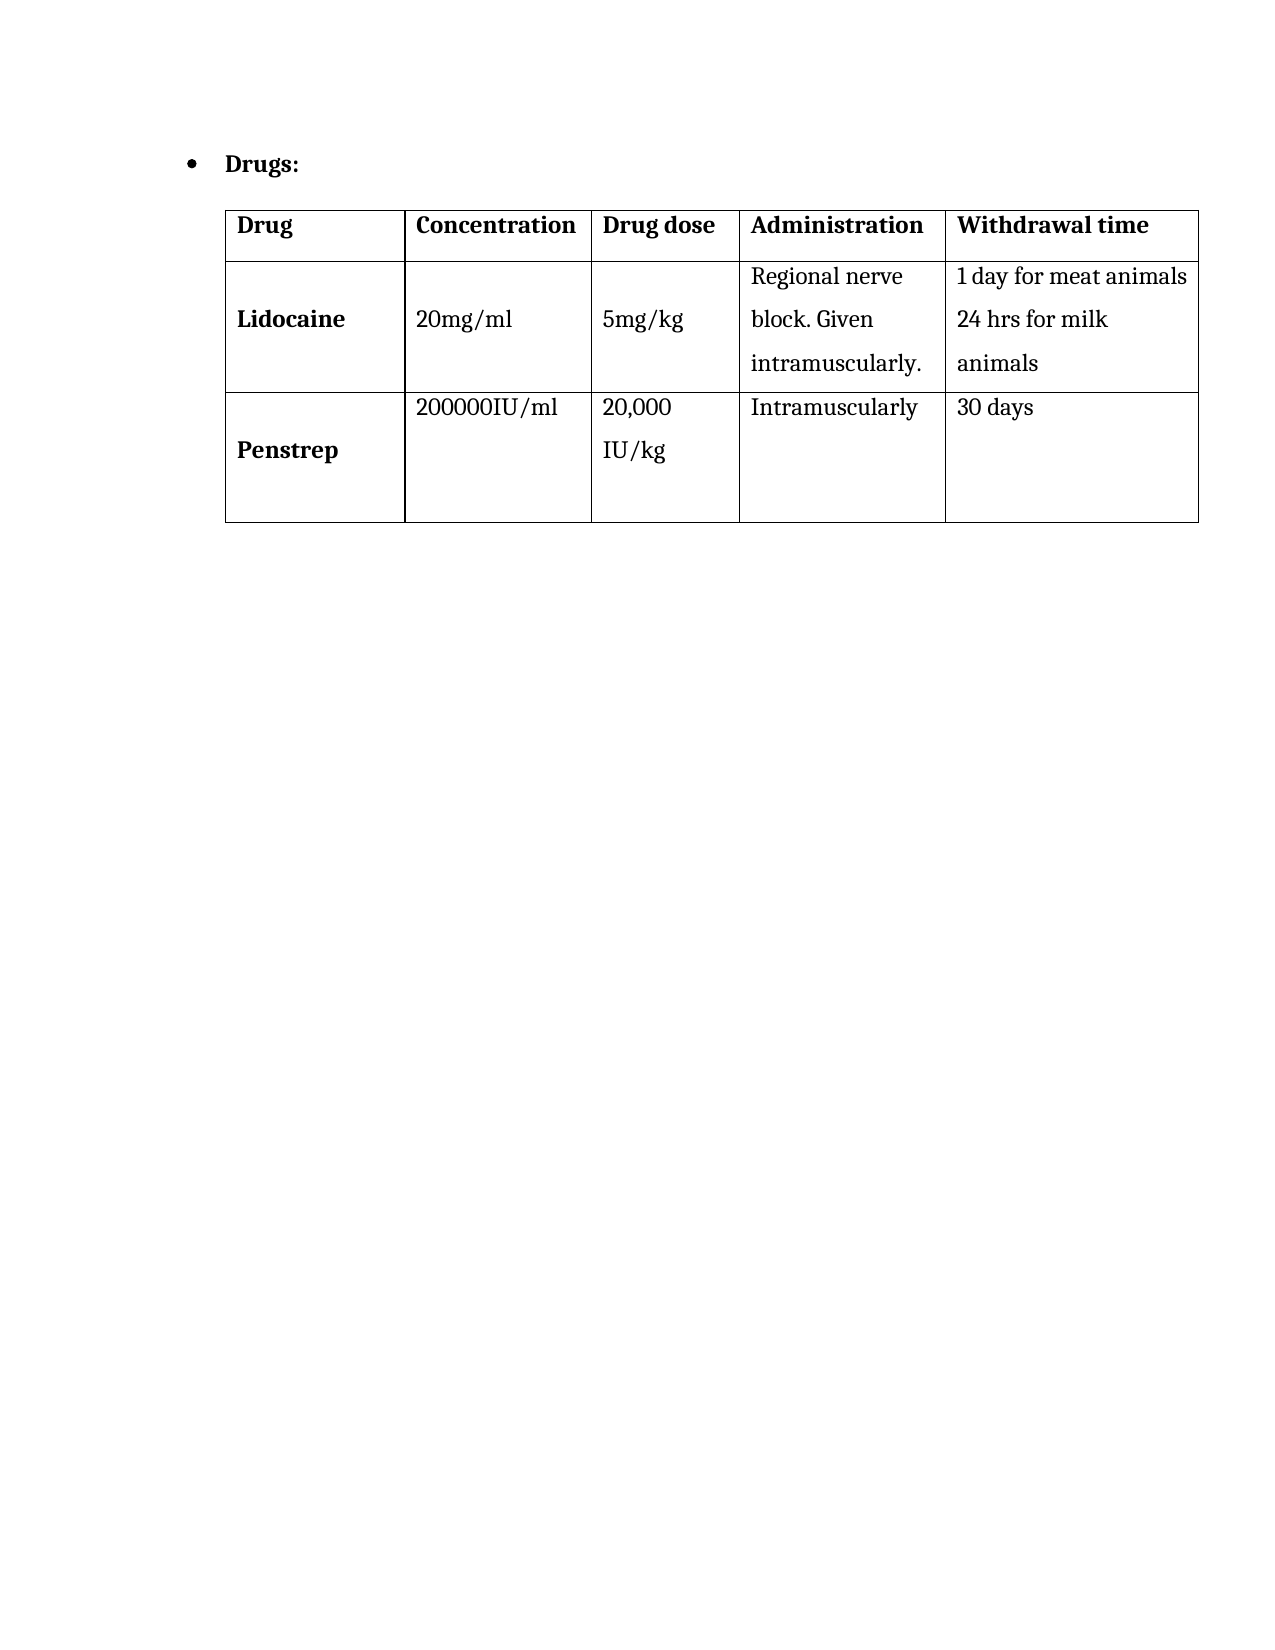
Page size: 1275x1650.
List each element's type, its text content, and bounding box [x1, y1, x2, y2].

table_header Drug [226, 211, 404, 261]
table_header Drug dose [592, 211, 739, 261]
table_cell Regional nerve block. Given intramuscularly. [740, 262, 945, 392]
table_cell Lidocaine [226, 262, 404, 392]
table_header Withdrawal time [946, 211, 1198, 261]
table_cell Penstrep [226, 393, 404, 522]
table_cell 20mg/ml [406, 262, 591, 392]
table_header Concentration [406, 211, 591, 261]
list Drugs: [187, 150, 1125, 179]
table_cell 20,000 IU/kg [592, 393, 739, 522]
table_cell 30 days [946, 393, 1198, 522]
table_cell Intramuscularly [740, 393, 945, 522]
table_header Administration [740, 211, 945, 261]
table_cell 5mg/kg [592, 262, 739, 392]
table_cell 1 day for meat animals 24 hrs for milk animals [946, 262, 1198, 392]
table_cell 200000IU/ml [406, 393, 591, 522]
